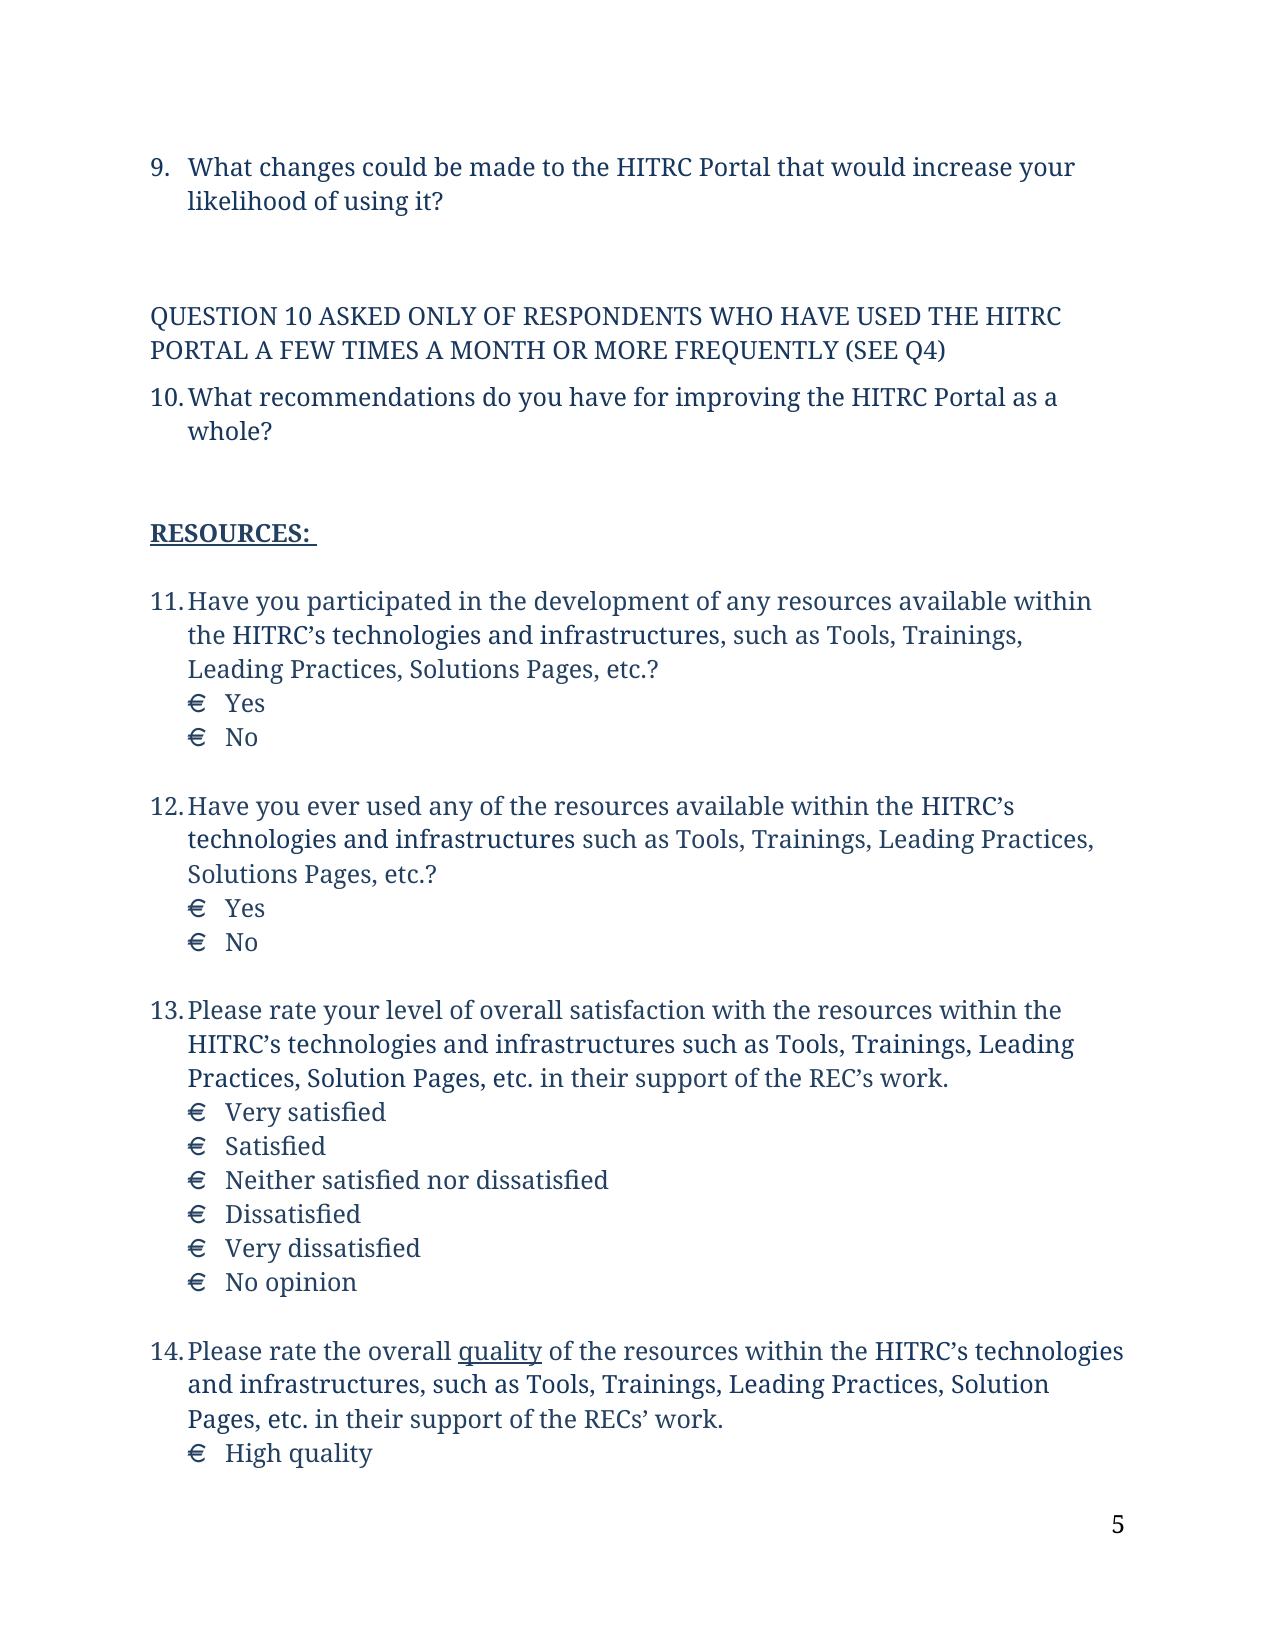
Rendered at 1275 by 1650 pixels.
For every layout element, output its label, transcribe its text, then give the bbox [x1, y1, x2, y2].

list Question 10 asked only of respondents who have used the HITRC Portal a few times a month or more frequently (see Q4) [150, 299, 1125, 367]
list Please rate your level of overall satisfaction with the resources within the HITRC’s technologies and infrastructures such as Tools, Trainings, Leading Practices, Solution Pages, etc. in their support of the REC’s work. [150, 992, 1125, 1095]
list Dissatisfied [187, 1197, 1125, 1231]
list Have you participated in the development of any resources available within the HITRC’s technologies and infrastructures, such as Tools, Trainings, Leading Practices, Solutions Pages, etc.? [150, 584, 1125, 686]
list Yes [187, 890, 1125, 924]
list Please rate the overall quality of the resources within the HITRC’s technologies and infrastructures, such as Tools, Trainings, Leading Practices, Solution Pages, etc. in their support of the RECs’ work. [150, 1333, 1125, 1435]
list No [187, 720, 1125, 754]
list Very satisfied [187, 1095, 1125, 1129]
list Resources: [150, 516, 1125, 550]
list What recommendations do you have for improving the HITRC Portal as a whole? [150, 379, 1125, 447]
list Very dissatisfied [187, 1231, 1125, 1265]
list Satisfied [187, 1129, 1125, 1163]
list No opinion [187, 1265, 1125, 1299]
list No [187, 924, 1125, 958]
list Have you ever used any of the resources available within the HITRC’s technologies and infrastructures such as Tools, Trainings, Leading Practices, Solutions Pages, etc.? [150, 788, 1125, 890]
list Neither satisfied nor dissatisfied [187, 1163, 1125, 1197]
list What changes could be made to the HITRC Portal that would increase your likelihood of using it? [150, 150, 1125, 218]
list Yes [187, 686, 1125, 720]
list High quality [187, 1435, 1125, 1469]
